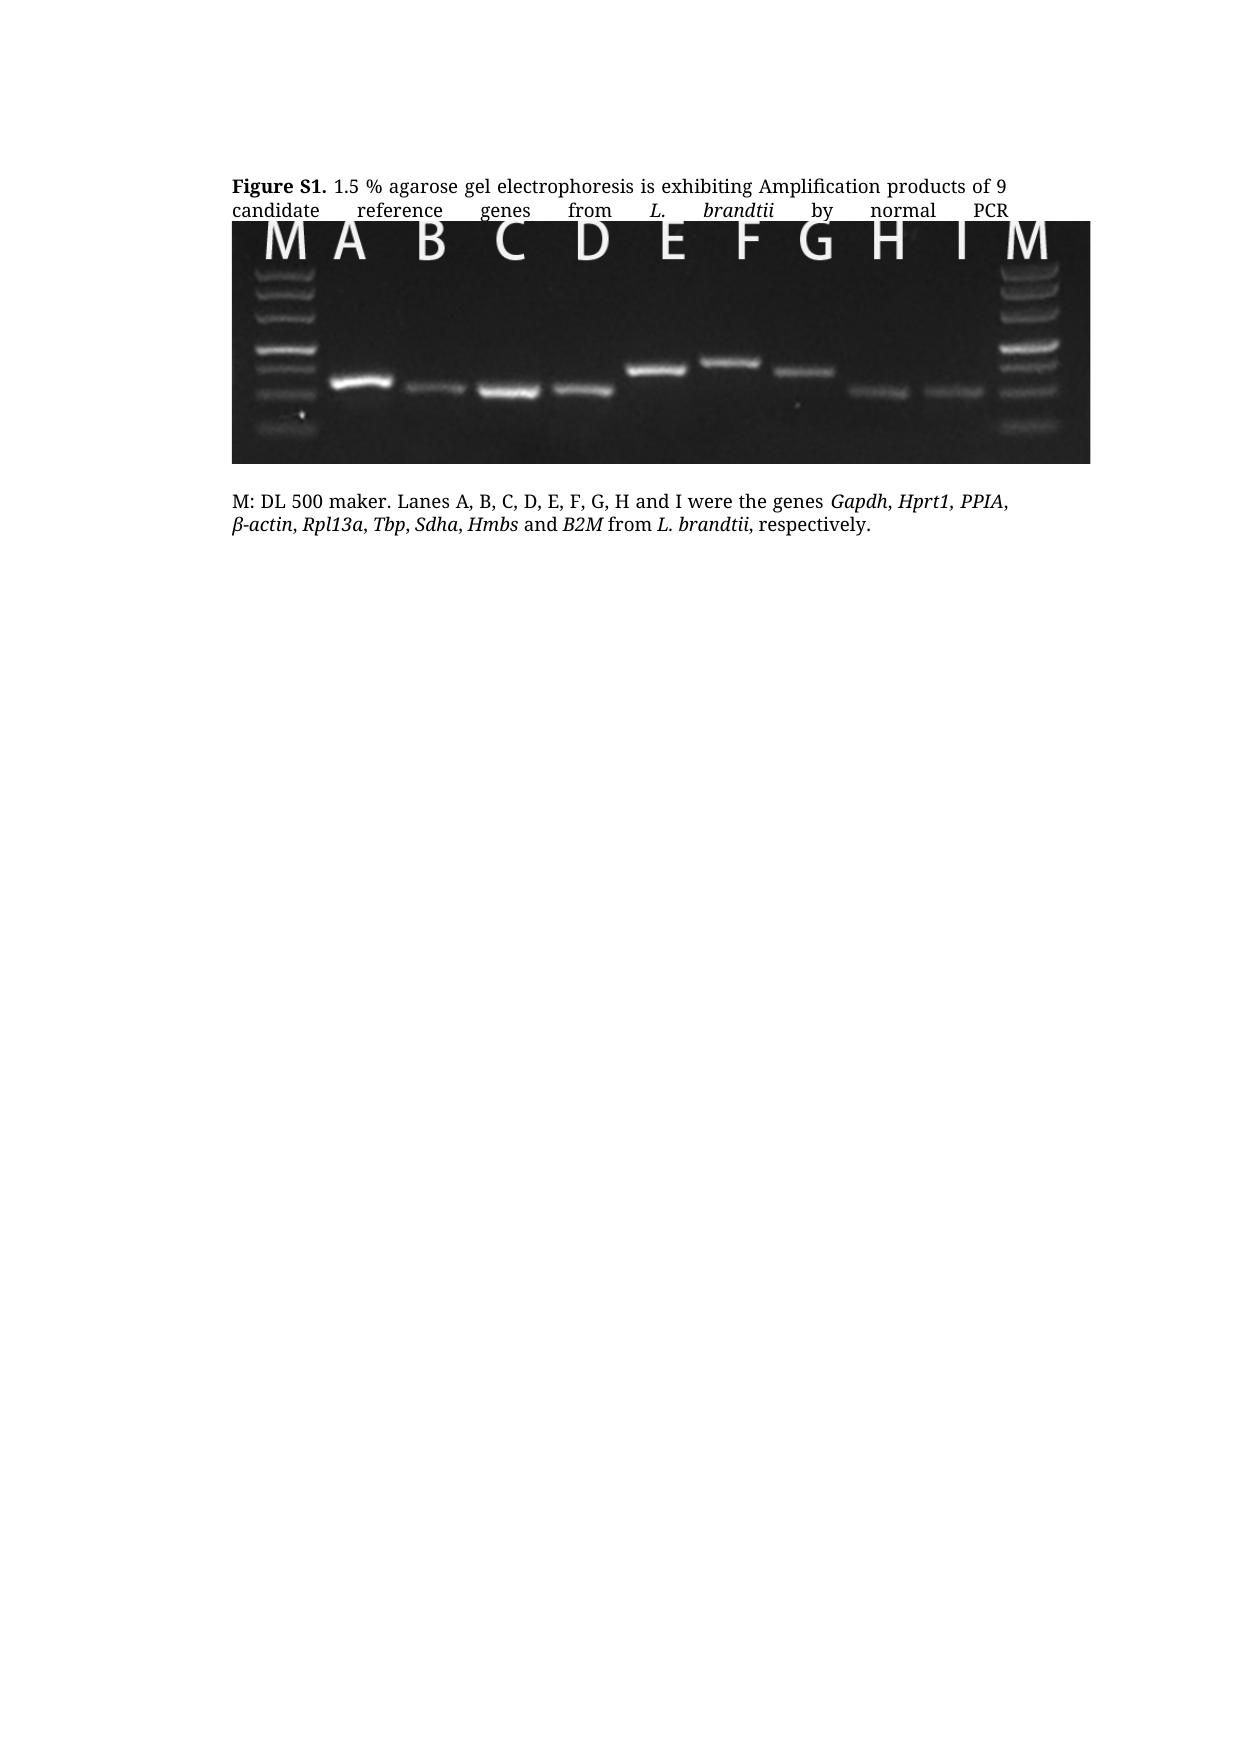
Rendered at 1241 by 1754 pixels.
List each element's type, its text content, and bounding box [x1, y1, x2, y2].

picture [231, 221, 1091, 464]
text M: DL 500 maker. Lanes A, B, C, D, E, F, G, H and I were the genes Gapdh, Hprt1, PPIA, β-actin, Rpl13a, Tbp, Sdha, Hmbs and B2M from L. brandtii, respectively. [232, 489, 1008, 537]
text Figure S1. 1.5 % agarose gel electrophoresis is exhibiting Amplification products of 9 candidate reference genes from L. brandtii by normal PCR [232, 174, 1008, 221]
